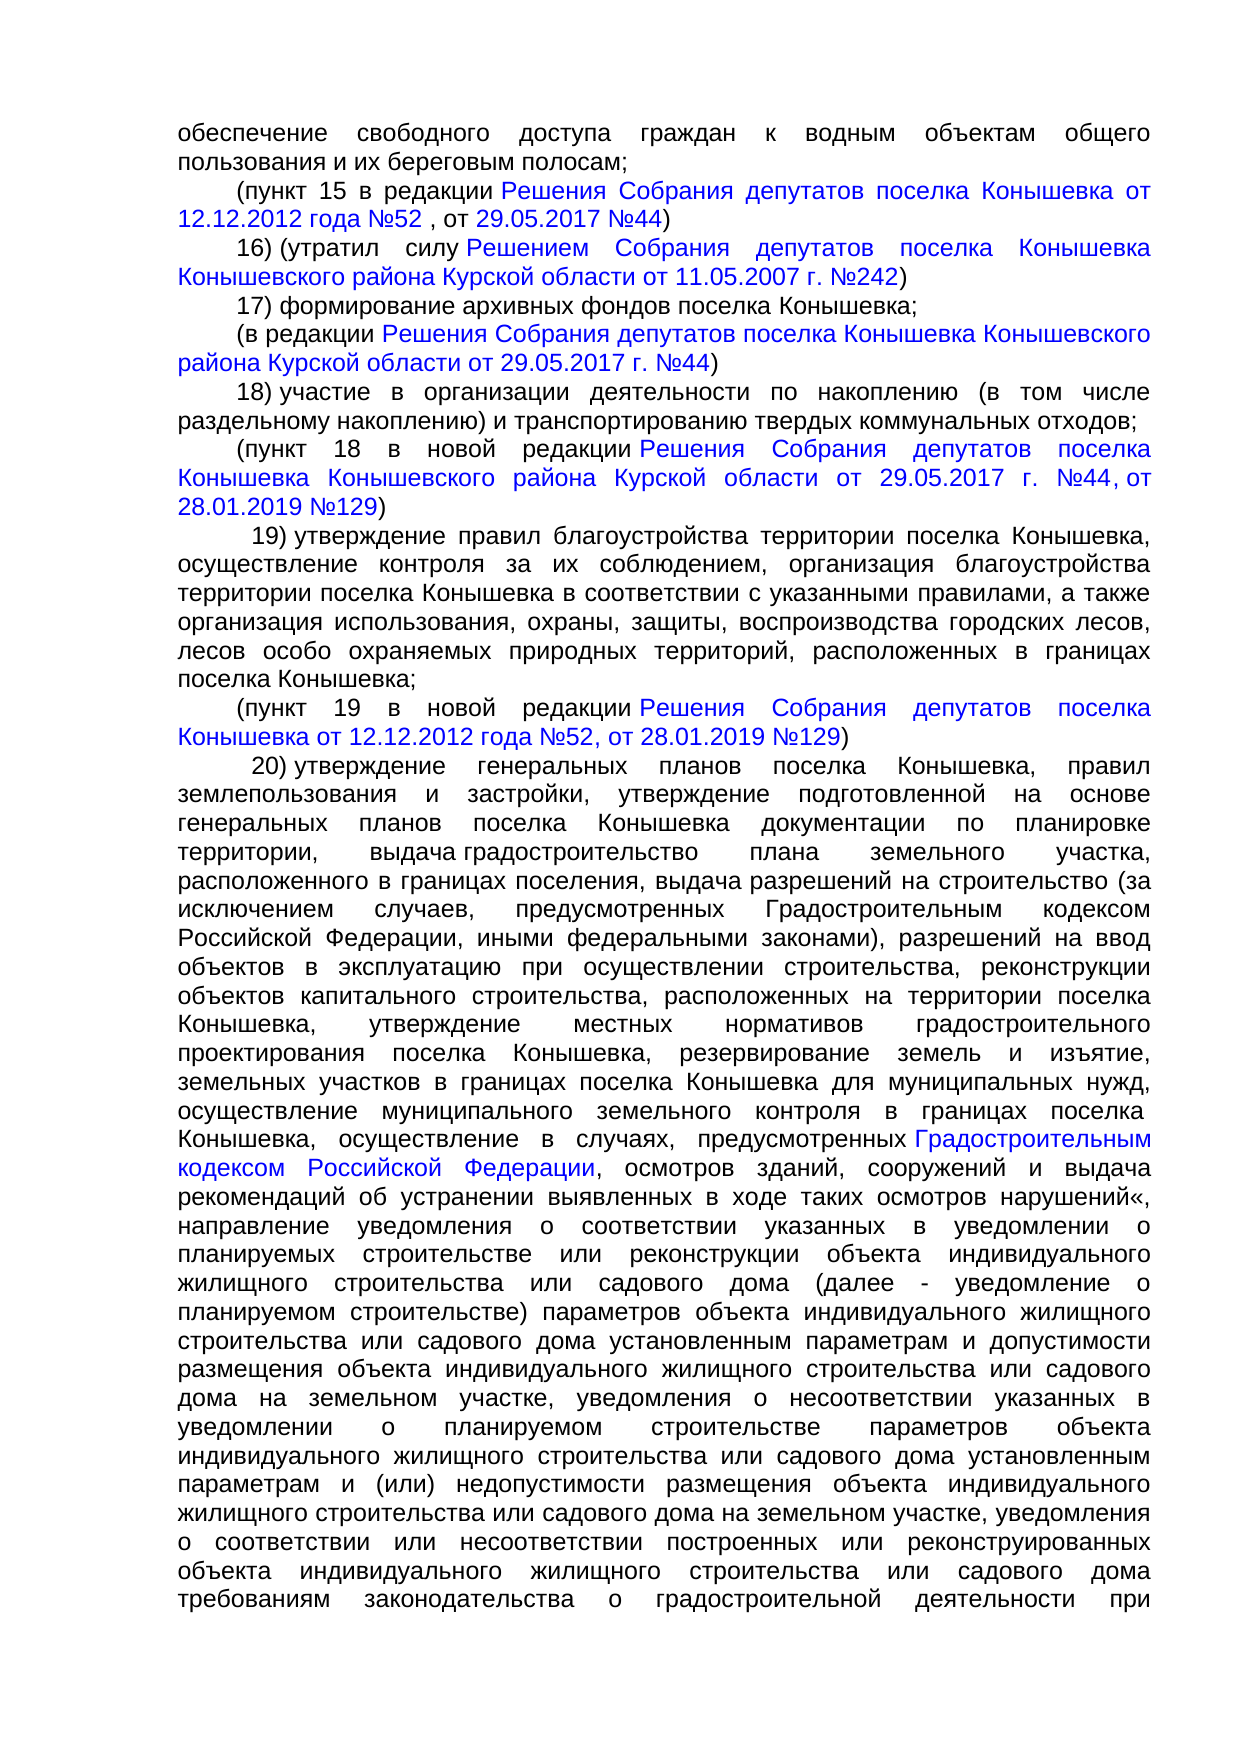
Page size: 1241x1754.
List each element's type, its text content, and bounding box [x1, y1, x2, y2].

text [177, 751, 1152, 1613]
text 17) формирование архивных фондов поселка Конышевка; [177, 291, 1152, 319]
text (пункт 19 в новой редакции Решения Собрания депутатов поселка Конышевка от 12.12.2012 года №52, от 28.01.2019 №129) [177, 693, 1152, 751]
text 16) (утратил силу Решением Собрания депутатов поселка Конышевка Конышевского района Курской области от 11.05.2007 г. №242) [177, 233, 1152, 291]
text 19) утверждение правил благоустройства территории поселка Конышевка, осуществление контроля за их соблюдением, организация благоустройства территории поселка Конышевка в соответствии с указанными правилами, а также организация использования, охраны, защиты, воспроизводства городских лесов, лесов особо охраняемых природных территорий, расположенных в границах поселка Конышевка; [177, 521, 1152, 693]
text (пункт 18 в новой редакции Решения Собрания депутатов поселка Конышевка Конышевского района Курской области от 29.05.2017 г. №44, от 28.01.2019 №129) [177, 434, 1152, 521]
text (в редакции Решения Собрания депутатов поселка Конышевка Конышевского района Курской области от 29.05.2017 г. №44) [177, 319, 1152, 377]
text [177, 118, 1152, 176]
text (пункт 15 в редакции Решения Собрания депутатов поселка Конышевка от 12.12.2012 года №52 , от 29.05.2017 №44) [177, 176, 1152, 233]
text 18) участие в организации деятельности по накоплению (в том числе раздельному накоплению) и транспортированию твердых коммунальных отходов; [177, 377, 1152, 434]
